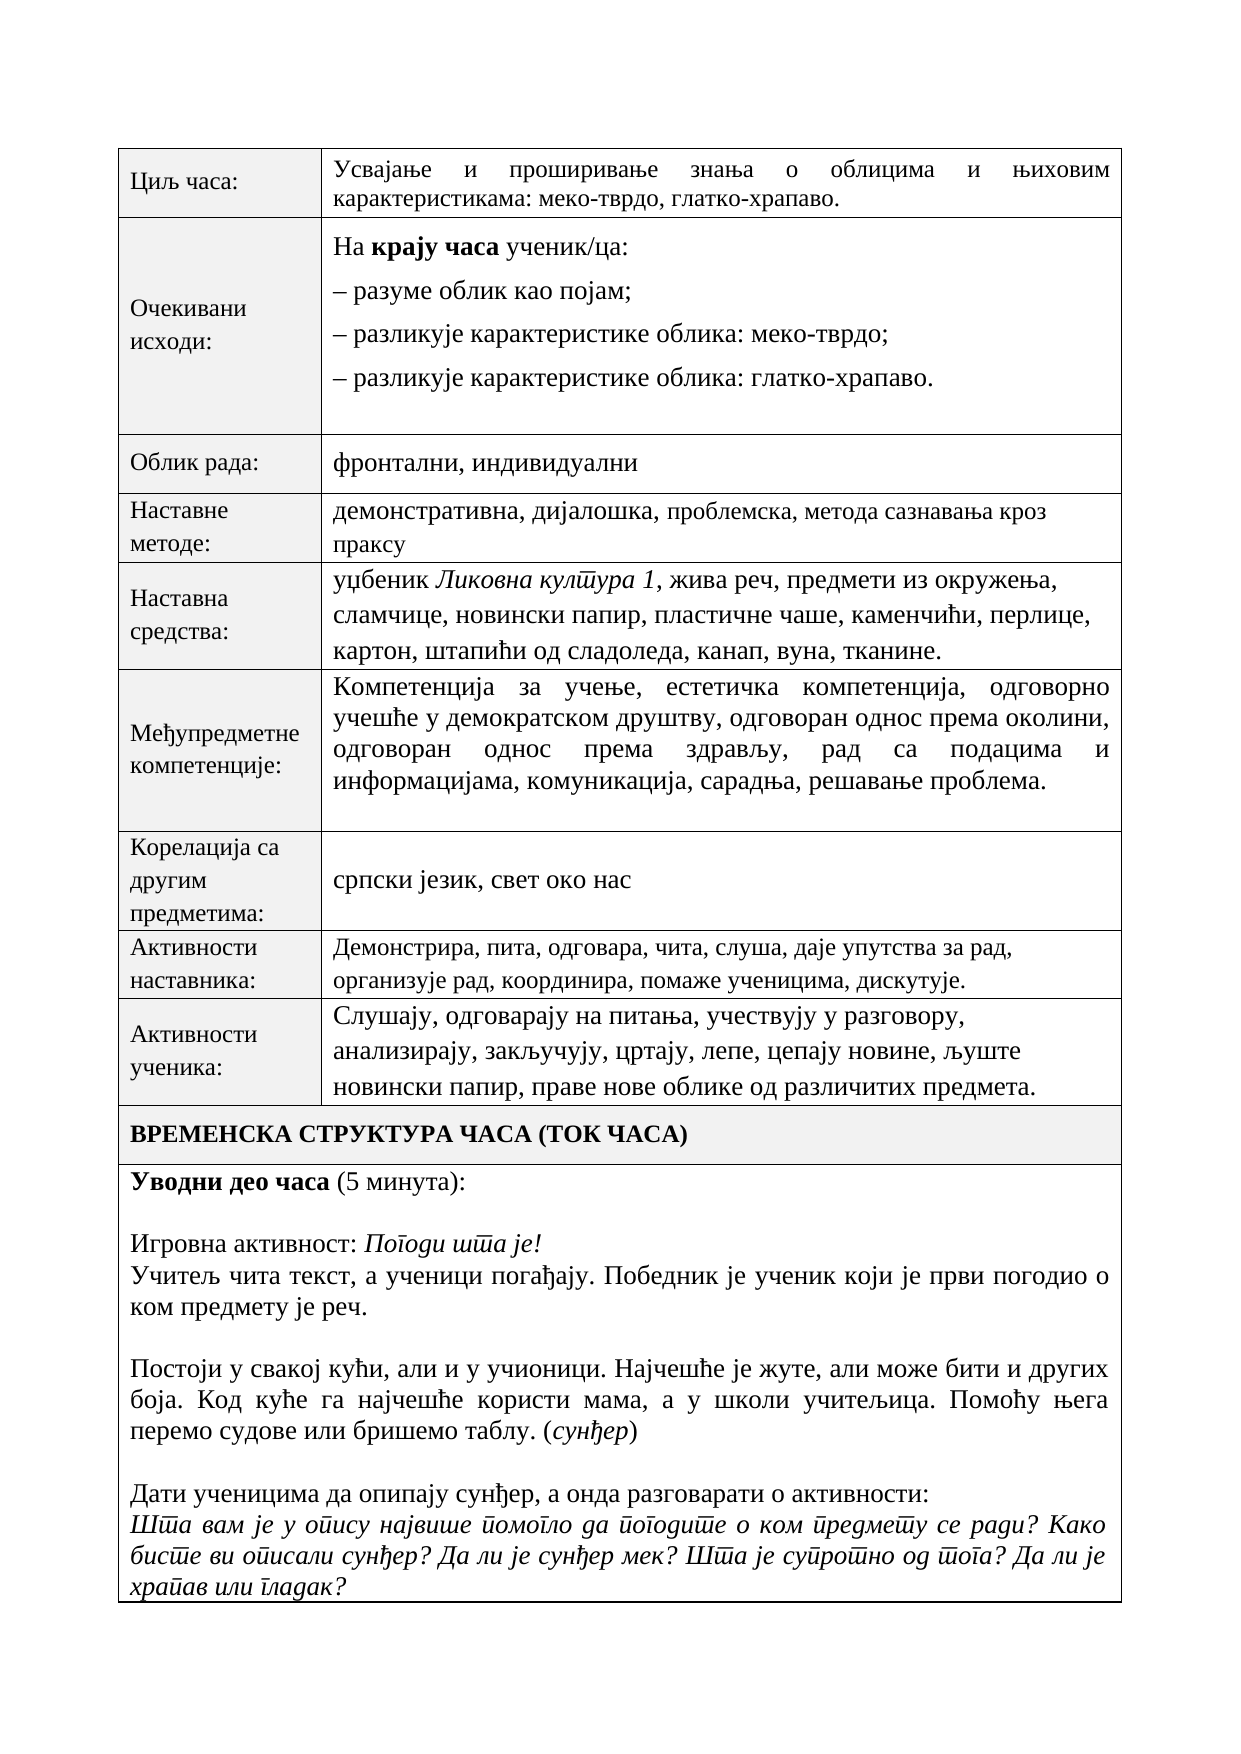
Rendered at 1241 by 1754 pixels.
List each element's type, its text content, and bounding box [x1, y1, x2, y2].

table_cell Циљ часа: [119, 149, 321, 217]
table_cell На крају часа ученик/ца: – разуме облик као појам; – разликује карактеристике облика: меко-тврдо; – разликује карактеристике облика: глатко-храпаво. [322, 218, 1121, 434]
table_cell Компетенција за учење, естетичка компетенција, одговорно учешће у демократском друштву, одговоран однос према околини, одговоран однос према здрављу, рад са подацима и информацијама, комуникација, сарадња, решавање проблема. [322, 670, 1121, 831]
table_cell фронтални, индивидуални [322, 435, 1121, 493]
table_cell Очекивани исходи: [119, 218, 321, 434]
table_cell Слушају, одговарају на питања, учествују у разговору, анализирају, закључују, цртају, лепе, цепају новине, љуште новински папир, праве нове облике од различитих предмета. [322, 999, 1121, 1105]
table_cell Активности ученика: [119, 999, 321, 1105]
table_cell ВРЕМЕНСКА СТРУКТУРА ЧАСА (ТОК ЧАСА) [119, 1106, 1121, 1164]
table_cell српски језик, свет око нас [322, 832, 1121, 930]
table_cell Облик рада: [119, 435, 321, 493]
table_cell Активности наставника: [119, 931, 321, 998]
table_cell Демонстрира, пита, одговара, чита, слуша, даје упутства за рад, организује рад, координира, помаже ученицима, дискутује. [322, 931, 1121, 998]
table_cell Наставне методе: [119, 494, 321, 562]
table_cell Корелација са другим предметима: [119, 832, 321, 930]
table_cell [119, 1165, 1121, 1601]
table_cell демонстративна, дијалошка, проблемска, метода сазнавања кроз праксу [322, 494, 1121, 562]
table_cell Међупредметне компетенције: [119, 670, 321, 831]
table_cell Усвајање и проширивање знања о облицима и њиховим карактеристикама: меко-тврдо, глатко-храпаво. [322, 149, 1121, 217]
table_cell Наставна средства: [119, 563, 321, 669]
table_cell уџбеник Ликовна култура 1, жива реч, предмети из окружења, сламчице, новински папир, пластичне чаше, каменчићи, перлице, картон, штапићи од сладоледа, канап, вуна, тканине. [322, 563, 1121, 669]
